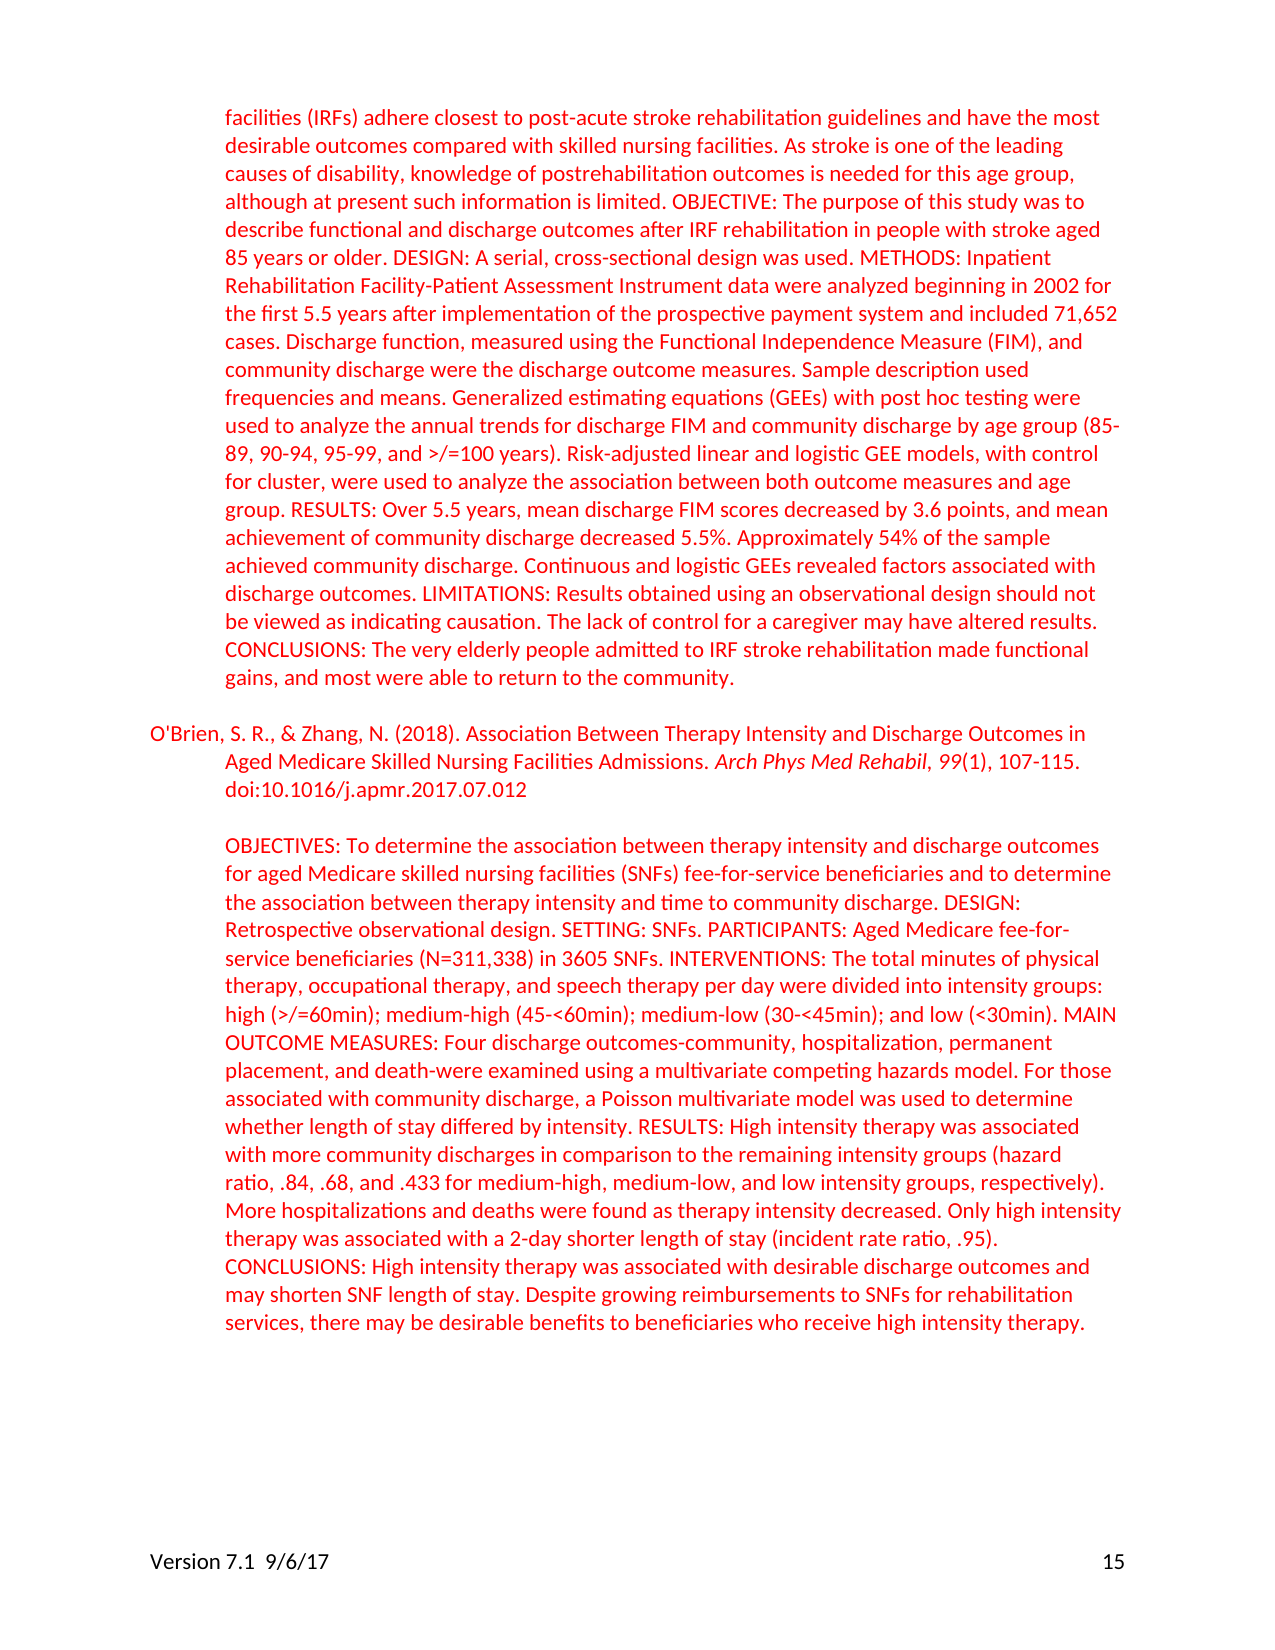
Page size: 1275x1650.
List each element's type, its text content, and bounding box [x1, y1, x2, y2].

text OBJECTIVES: To determine the association between therapy intensity and discharge outcomes for aged Medicare skilled nursing facilities (SNFs) fee-for-service beneficiaries and to determine the association between therapy intensity and time to community discharge. DESIGN: Retrospective observational design. SETTING: SNFs. PARTICIPANTS: Aged Medicare fee-for-service beneficiaries (N=311,338) in 3605 SNFs. INTERVENTIONS: The total minutes of physical therapy, occupational therapy, and speech therapy per day were divided into intensity groups: high (>/=60min); medium-high (45-<60min); medium-low (30-<45min); and low (<30min). MAIN OUTCOME MEASURES: Four discharge outcomes-community, hospitalization, permanent placement, and death-were examined using a multivariate competing hazards model. For those associated with community discharge, a Poisson multivariate model was used to determine whether length of stay differed by intensity. RESULTS: High intensity therapy was associated with more community discharges in comparison to the remaining intensity groups (hazard ratio, .84, .68, and .433 for medium-high, medium-low, and low intensity groups, respectively). More hospitalizations and deaths were found as therapy intensity decreased. Only high intensity therapy was associated with a 2-day shorter length of stay (incident rate ratio, .95). CONCLUSIONS: High intensity therapy was associated with desirable discharge outcomes and may shorten SNF length of stay. Despite growing reimbursements to SNFs for rehabilitation services, there may be desirable benefits to beneficiaries who receive high intensity therapy. [225, 832, 1125, 1336]
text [225, 103, 1125, 691]
text O'Brien, S. R., & Zhang, N. (2018). Association Between Therapy Intensity and Discharge Outcomes in Aged Medicare Skilled Nursing Facilities Admissions. Arch Phys Med Rehabil, 99(1), 107-115. doi:10.1016/j.apmr.2017.07.012 [150, 719, 1125, 803]
